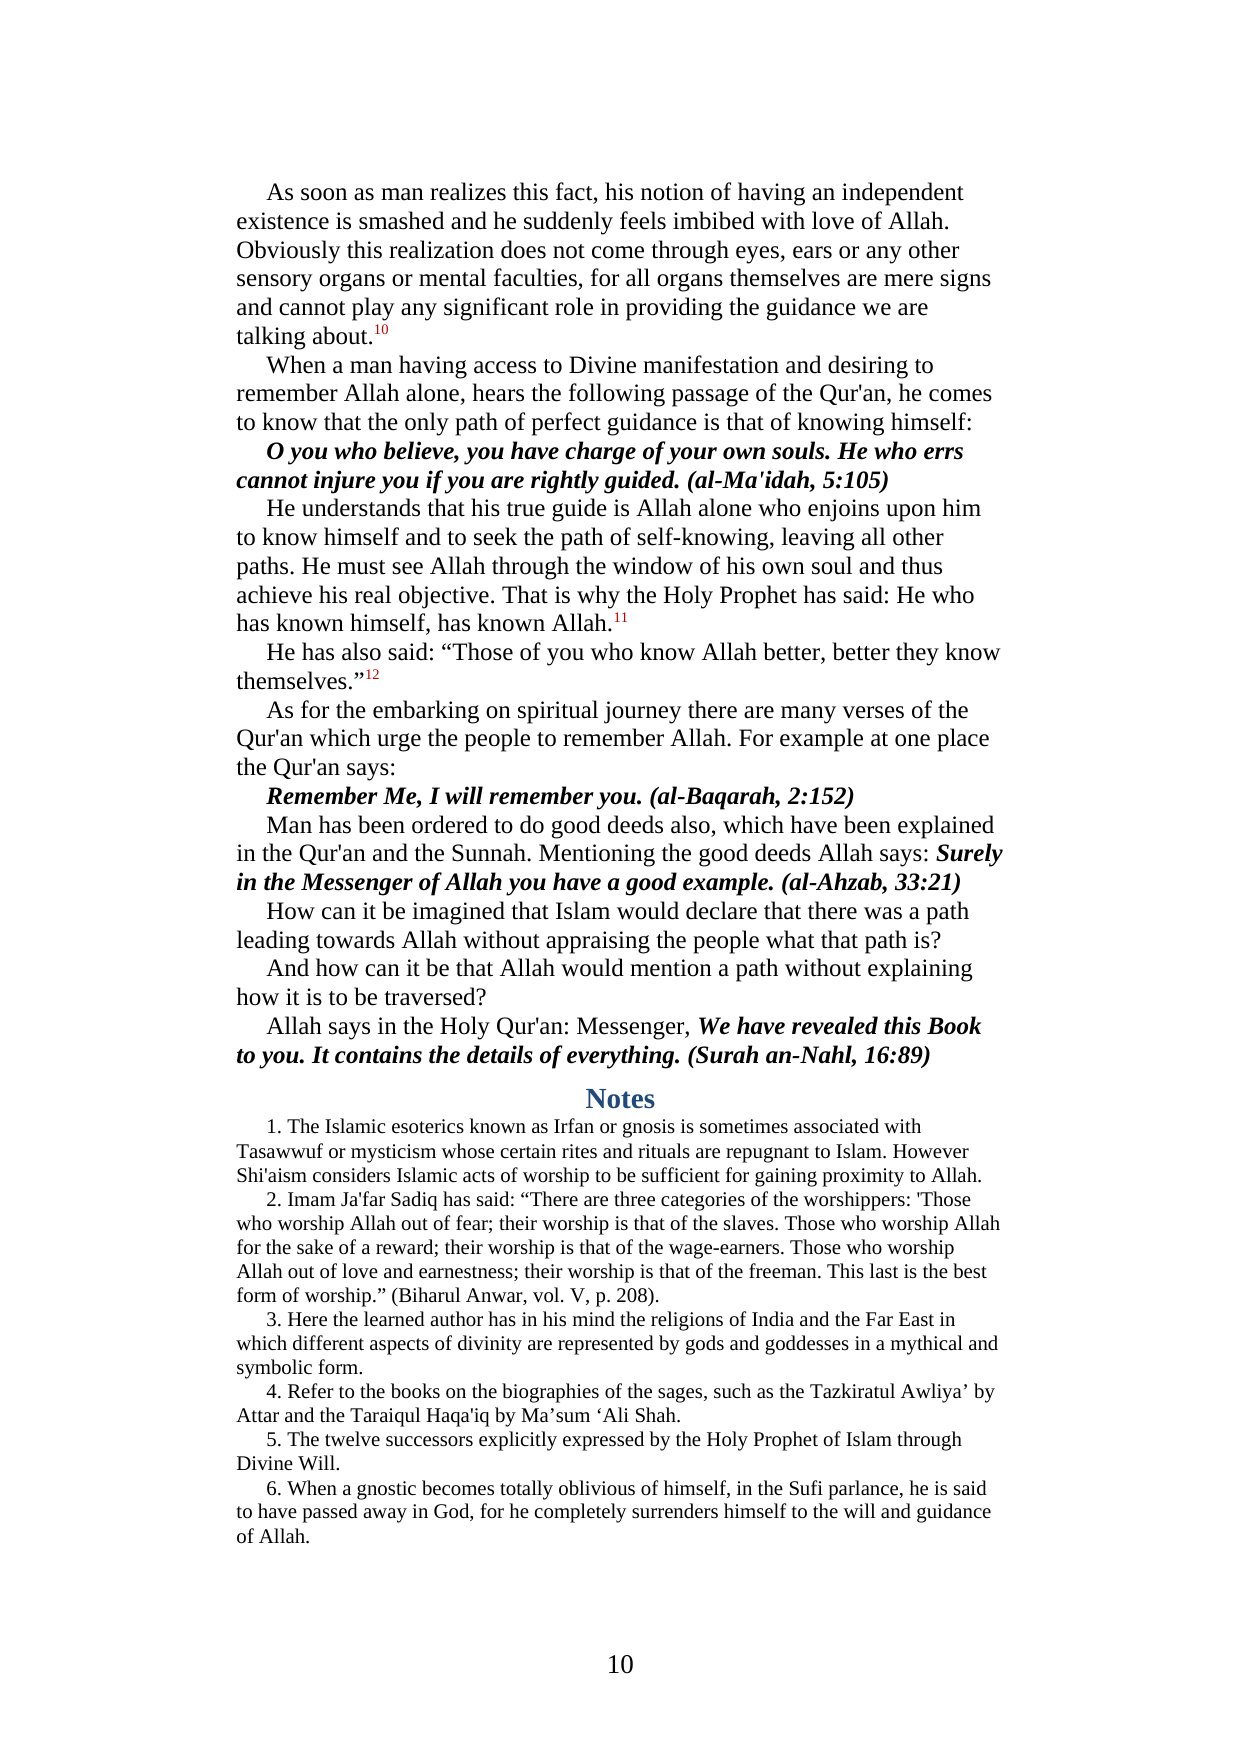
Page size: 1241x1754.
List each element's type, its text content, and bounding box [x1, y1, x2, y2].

text 3. Here the learned author has in his mind the religions of India and the Far East in which different aspects of divinity are represented by gods and goddesses in a mythical and symbolic form. [236, 1307, 1004, 1379]
text 5. The twelve successors explicitly expressed by the Holy Prophet of Islam through Divine Will. [236, 1427, 1004, 1475]
text How can it be imagined that Islam would declare that there was a path leading towards Allah without appraising the people what that path is? [236, 896, 1004, 953]
text Allah says in the Holy Qur'an: Messenger, We have revealed this Book to you. It contains the details of everything. (Surah an-Nahl, 16:89) [236, 1011, 1004, 1068]
text 1. The Islamic esoterics known as Irfan or gnosis is sometimes associated with Tasawwuf or mysticism whose certain rites and rituals are repugnant to Islam. However Shi'aism considers Islamic acts of worship to be sufficient for gaining proximity to Allah. [236, 1114, 1004, 1187]
subtitle Notes [236, 1081, 1004, 1114]
text As soon as man realizes this fact, his notion of having an independent existence is smashed and he suddenly feels imbibed with love of Allah. Obviously this realization does not come through eyes, ears or any other sensory organs or mental faculties, for all organs themselves are mere signs and cannot play any significant role in providing the guidance we are talking about.10 [236, 177, 1004, 350]
text He has also said: “Those of you who know Allah better, better they know themselves.”12 [236, 637, 1004, 695]
text As for the embarking on spiritual journey there are many verses of the Qur'an which urge the people to remember Allah. For example at one place the Qur'an says: [236, 695, 1004, 781]
text Man has been ordered to do good deeds also, which have been explained in the Qur'an and the Sunnah. Mentioning the good deeds Allah says: Surely in the Messenger of Allah you have a good example. (al-Ahzab, 33:21) [236, 810, 1004, 896]
text He understands that his true guide is Allah alone who enjoins upon him to know himself and to seek the path of self-knowing, leaving all other paths. He must see Allah through the window of his own soul and thus achieve his real objective. That is why the Holy Prophet has said: He who has known himself, has known Allah.11 [236, 493, 1004, 637]
text 4. Refer to the books on the biographies of the sages, such as the Tazkiratul Awliya’ by Attar and the Taraiqul Haqa'iq by Ma’sum ‘Ali Shah. [236, 1379, 1004, 1427]
text Remember Me, I will remember you. (al-Baqarah, 2:152) [236, 781, 1004, 810]
text And how can it be that Allah would mention a path without explaining how it is to be traversed? [236, 953, 1004, 1011]
text 2. Imam Ja'far Sadiq has said: “There are three categories of the worshippers: 'Those who worship Allah out of fear; their worship is that of the slaves. Those who worship Allah for the sake of a reward; their worship is that of the wage-earners. Those who worship Allah out of love and earnestness; their worship is that of the freeman. This last is the best form of worship.” (Biharul Anwar, vol. V, p. 208). [236, 1187, 1004, 1307]
text When a man having access to Divine manifestation and desiring to remember Allah alone, hears the following passage of the Qur'an, he comes to know that the only path of perfect guidance is that of knowing himself: [236, 350, 1004, 436]
text O you who believe, you have charge of your own souls. He who errs cannot injure you if you are rightly guided. (al-Ma'idah, 5:105) [236, 436, 1004, 493]
text 6. When a gnostic becomes totally oblivious of himself, in the Sufi parlance, he is said to have passed away in God, for he completely surrenders himself to the will and guidance of Allah. [236, 1475, 1004, 1548]
